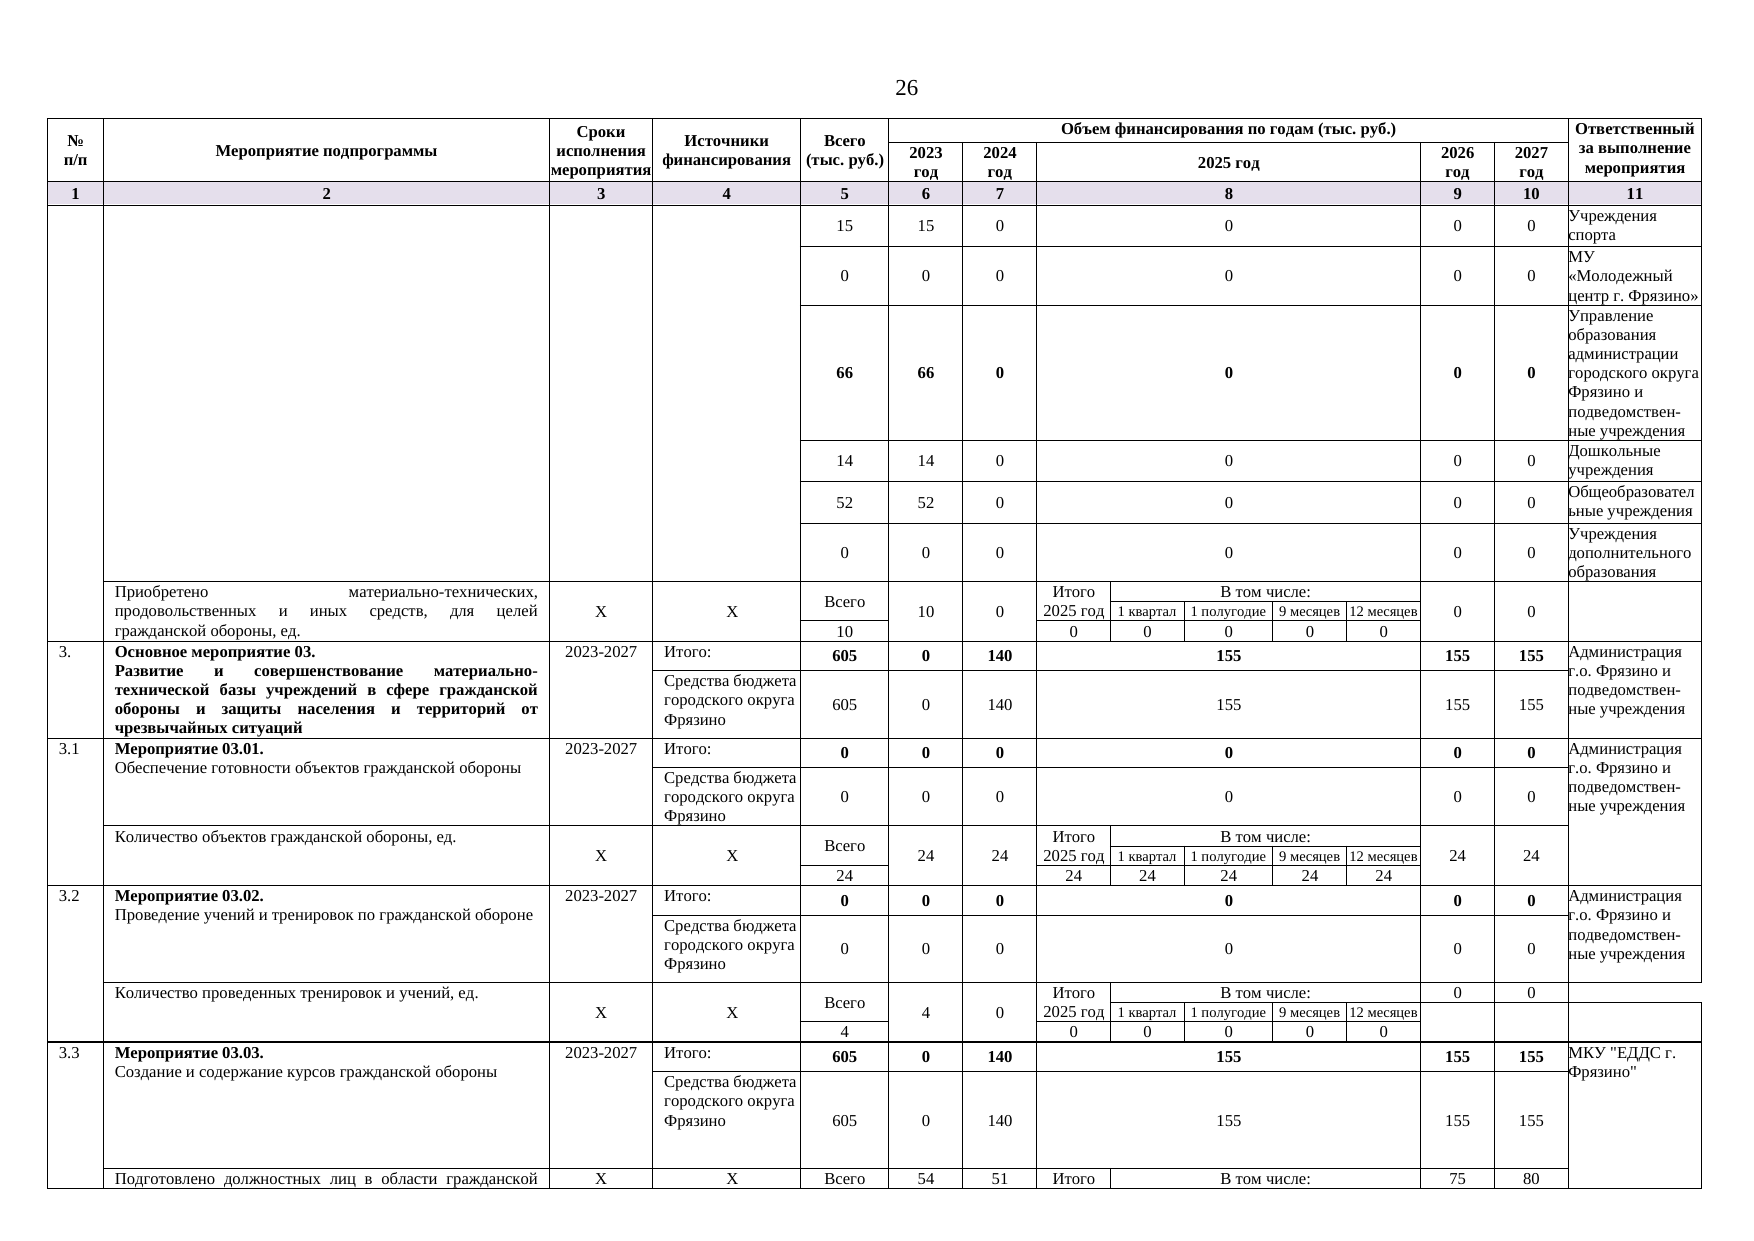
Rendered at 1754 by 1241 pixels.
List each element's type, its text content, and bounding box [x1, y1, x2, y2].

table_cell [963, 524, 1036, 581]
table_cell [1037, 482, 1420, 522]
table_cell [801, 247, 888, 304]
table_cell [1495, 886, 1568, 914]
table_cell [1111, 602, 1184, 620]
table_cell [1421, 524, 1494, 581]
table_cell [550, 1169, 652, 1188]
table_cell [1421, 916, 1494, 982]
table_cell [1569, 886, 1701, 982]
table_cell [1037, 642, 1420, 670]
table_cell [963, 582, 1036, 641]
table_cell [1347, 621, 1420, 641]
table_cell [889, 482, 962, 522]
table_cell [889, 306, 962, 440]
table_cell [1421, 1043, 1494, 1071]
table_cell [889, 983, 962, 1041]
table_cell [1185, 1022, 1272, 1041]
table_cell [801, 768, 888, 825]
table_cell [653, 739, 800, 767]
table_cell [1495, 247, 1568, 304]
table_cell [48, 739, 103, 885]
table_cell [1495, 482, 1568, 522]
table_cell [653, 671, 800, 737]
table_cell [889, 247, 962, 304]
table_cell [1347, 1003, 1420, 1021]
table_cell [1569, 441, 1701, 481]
table_cell 2027 год [1495, 143, 1568, 181]
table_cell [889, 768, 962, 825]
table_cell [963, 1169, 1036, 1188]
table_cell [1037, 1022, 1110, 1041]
table_cell 11 [1569, 182, 1701, 204]
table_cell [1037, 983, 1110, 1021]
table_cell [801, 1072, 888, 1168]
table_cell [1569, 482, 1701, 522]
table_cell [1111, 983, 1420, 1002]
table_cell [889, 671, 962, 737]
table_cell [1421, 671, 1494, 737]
table_cell 3 [550, 182, 652, 204]
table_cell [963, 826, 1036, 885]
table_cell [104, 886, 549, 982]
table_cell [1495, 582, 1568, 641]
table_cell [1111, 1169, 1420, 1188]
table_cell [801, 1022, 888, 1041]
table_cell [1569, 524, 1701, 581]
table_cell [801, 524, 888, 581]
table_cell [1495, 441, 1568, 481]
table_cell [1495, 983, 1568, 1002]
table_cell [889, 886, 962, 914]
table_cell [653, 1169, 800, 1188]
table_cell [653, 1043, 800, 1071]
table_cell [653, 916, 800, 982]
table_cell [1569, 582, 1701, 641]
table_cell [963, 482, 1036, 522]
table_header Сроки исполнения мероприятия [550, 119, 652, 181]
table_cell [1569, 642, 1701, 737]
table_cell 4 [653, 182, 800, 204]
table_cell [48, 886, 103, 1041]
table_header Объем финансирования по годам (тыс. руб.) [889, 119, 1568, 142]
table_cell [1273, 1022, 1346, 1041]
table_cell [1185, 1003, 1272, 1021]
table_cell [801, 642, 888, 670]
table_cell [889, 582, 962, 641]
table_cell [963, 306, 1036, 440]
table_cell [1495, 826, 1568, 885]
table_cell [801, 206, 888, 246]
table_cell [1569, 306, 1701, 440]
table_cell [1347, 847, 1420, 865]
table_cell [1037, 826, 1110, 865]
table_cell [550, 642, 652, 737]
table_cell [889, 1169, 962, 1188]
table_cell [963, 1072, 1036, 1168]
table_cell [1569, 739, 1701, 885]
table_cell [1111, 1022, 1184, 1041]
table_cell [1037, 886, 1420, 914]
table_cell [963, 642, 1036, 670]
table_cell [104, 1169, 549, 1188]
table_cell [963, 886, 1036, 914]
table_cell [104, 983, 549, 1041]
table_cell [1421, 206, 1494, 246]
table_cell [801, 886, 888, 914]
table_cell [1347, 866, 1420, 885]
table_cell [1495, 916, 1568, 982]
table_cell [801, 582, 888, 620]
table_cell 7 [963, 182, 1036, 204]
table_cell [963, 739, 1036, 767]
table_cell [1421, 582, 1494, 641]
table_header Источники финансирования [653, 119, 800, 181]
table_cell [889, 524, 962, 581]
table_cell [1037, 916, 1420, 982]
table_cell 2024 год [963, 143, 1036, 181]
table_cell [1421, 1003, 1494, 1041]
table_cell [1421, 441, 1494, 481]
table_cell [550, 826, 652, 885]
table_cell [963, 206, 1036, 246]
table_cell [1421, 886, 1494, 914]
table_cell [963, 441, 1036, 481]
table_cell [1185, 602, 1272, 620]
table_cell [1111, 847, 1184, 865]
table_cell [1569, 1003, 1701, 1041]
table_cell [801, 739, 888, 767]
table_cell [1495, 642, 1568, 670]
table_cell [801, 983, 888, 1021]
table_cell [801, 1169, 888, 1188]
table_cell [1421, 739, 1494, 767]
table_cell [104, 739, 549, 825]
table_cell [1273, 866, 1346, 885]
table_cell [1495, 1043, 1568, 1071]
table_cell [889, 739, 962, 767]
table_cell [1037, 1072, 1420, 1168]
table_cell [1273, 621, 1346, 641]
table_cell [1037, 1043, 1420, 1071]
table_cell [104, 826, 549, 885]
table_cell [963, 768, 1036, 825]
table_cell 2025 год [1037, 143, 1420, 181]
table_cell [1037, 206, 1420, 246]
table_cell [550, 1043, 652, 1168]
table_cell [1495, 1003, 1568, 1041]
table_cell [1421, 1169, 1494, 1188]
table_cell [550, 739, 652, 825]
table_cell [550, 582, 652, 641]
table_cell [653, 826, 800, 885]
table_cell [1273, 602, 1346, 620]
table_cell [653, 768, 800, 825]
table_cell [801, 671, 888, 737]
table_header Ответственный за выполнение мероприятия подпрограммы [1569, 119, 1701, 181]
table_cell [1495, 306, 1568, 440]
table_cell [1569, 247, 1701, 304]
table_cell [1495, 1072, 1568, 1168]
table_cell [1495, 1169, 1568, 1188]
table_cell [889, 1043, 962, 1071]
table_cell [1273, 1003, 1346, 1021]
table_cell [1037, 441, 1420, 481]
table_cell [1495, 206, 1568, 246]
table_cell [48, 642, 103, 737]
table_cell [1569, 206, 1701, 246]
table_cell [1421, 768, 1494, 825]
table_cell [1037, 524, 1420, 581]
table_cell 9 [1421, 182, 1494, 204]
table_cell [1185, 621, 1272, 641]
table_header Всего (тыс. руб.) [801, 119, 888, 181]
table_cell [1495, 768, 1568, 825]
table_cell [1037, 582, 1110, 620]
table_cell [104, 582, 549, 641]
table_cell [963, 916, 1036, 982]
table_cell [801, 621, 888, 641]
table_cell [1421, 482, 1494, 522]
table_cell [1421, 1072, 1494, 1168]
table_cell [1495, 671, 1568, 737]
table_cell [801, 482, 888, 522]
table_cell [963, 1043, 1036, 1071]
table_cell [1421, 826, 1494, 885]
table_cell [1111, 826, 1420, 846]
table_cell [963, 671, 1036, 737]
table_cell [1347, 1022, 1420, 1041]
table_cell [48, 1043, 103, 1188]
table_cell 8 [1037, 182, 1420, 204]
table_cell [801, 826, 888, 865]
table_cell 10 [1495, 182, 1568, 204]
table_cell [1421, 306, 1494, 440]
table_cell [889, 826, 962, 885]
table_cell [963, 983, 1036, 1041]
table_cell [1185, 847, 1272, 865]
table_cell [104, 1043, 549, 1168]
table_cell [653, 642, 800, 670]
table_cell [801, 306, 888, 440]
table_cell 1 [48, 182, 103, 204]
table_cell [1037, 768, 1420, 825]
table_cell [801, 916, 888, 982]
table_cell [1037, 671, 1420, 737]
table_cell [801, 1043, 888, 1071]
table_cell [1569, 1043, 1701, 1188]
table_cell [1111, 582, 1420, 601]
table_header № п/п [48, 119, 103, 181]
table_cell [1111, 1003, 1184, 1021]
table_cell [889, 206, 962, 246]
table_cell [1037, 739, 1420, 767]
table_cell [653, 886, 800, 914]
table_cell 5 [801, 182, 888, 204]
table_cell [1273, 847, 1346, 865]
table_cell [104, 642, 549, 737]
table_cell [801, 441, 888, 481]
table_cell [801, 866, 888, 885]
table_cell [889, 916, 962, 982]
table_cell 6 [889, 182, 962, 204]
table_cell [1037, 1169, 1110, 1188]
table_cell 2023 год [889, 143, 962, 181]
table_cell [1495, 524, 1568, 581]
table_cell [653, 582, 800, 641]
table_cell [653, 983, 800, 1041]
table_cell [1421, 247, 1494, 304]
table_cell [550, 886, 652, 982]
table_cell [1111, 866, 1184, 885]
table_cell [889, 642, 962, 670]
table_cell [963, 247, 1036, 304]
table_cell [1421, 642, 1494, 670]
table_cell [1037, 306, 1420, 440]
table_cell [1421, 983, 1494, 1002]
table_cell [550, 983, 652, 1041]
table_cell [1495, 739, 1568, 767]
table_cell 2026 год [1421, 143, 1494, 181]
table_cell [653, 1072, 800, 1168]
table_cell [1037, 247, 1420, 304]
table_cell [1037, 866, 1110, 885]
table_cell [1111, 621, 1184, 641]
table_cell 2 [104, 182, 549, 204]
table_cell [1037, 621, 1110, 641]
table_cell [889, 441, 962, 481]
table_header Мероприятие подпрограммы [104, 119, 549, 181]
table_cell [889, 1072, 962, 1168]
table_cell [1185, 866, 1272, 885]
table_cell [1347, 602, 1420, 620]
